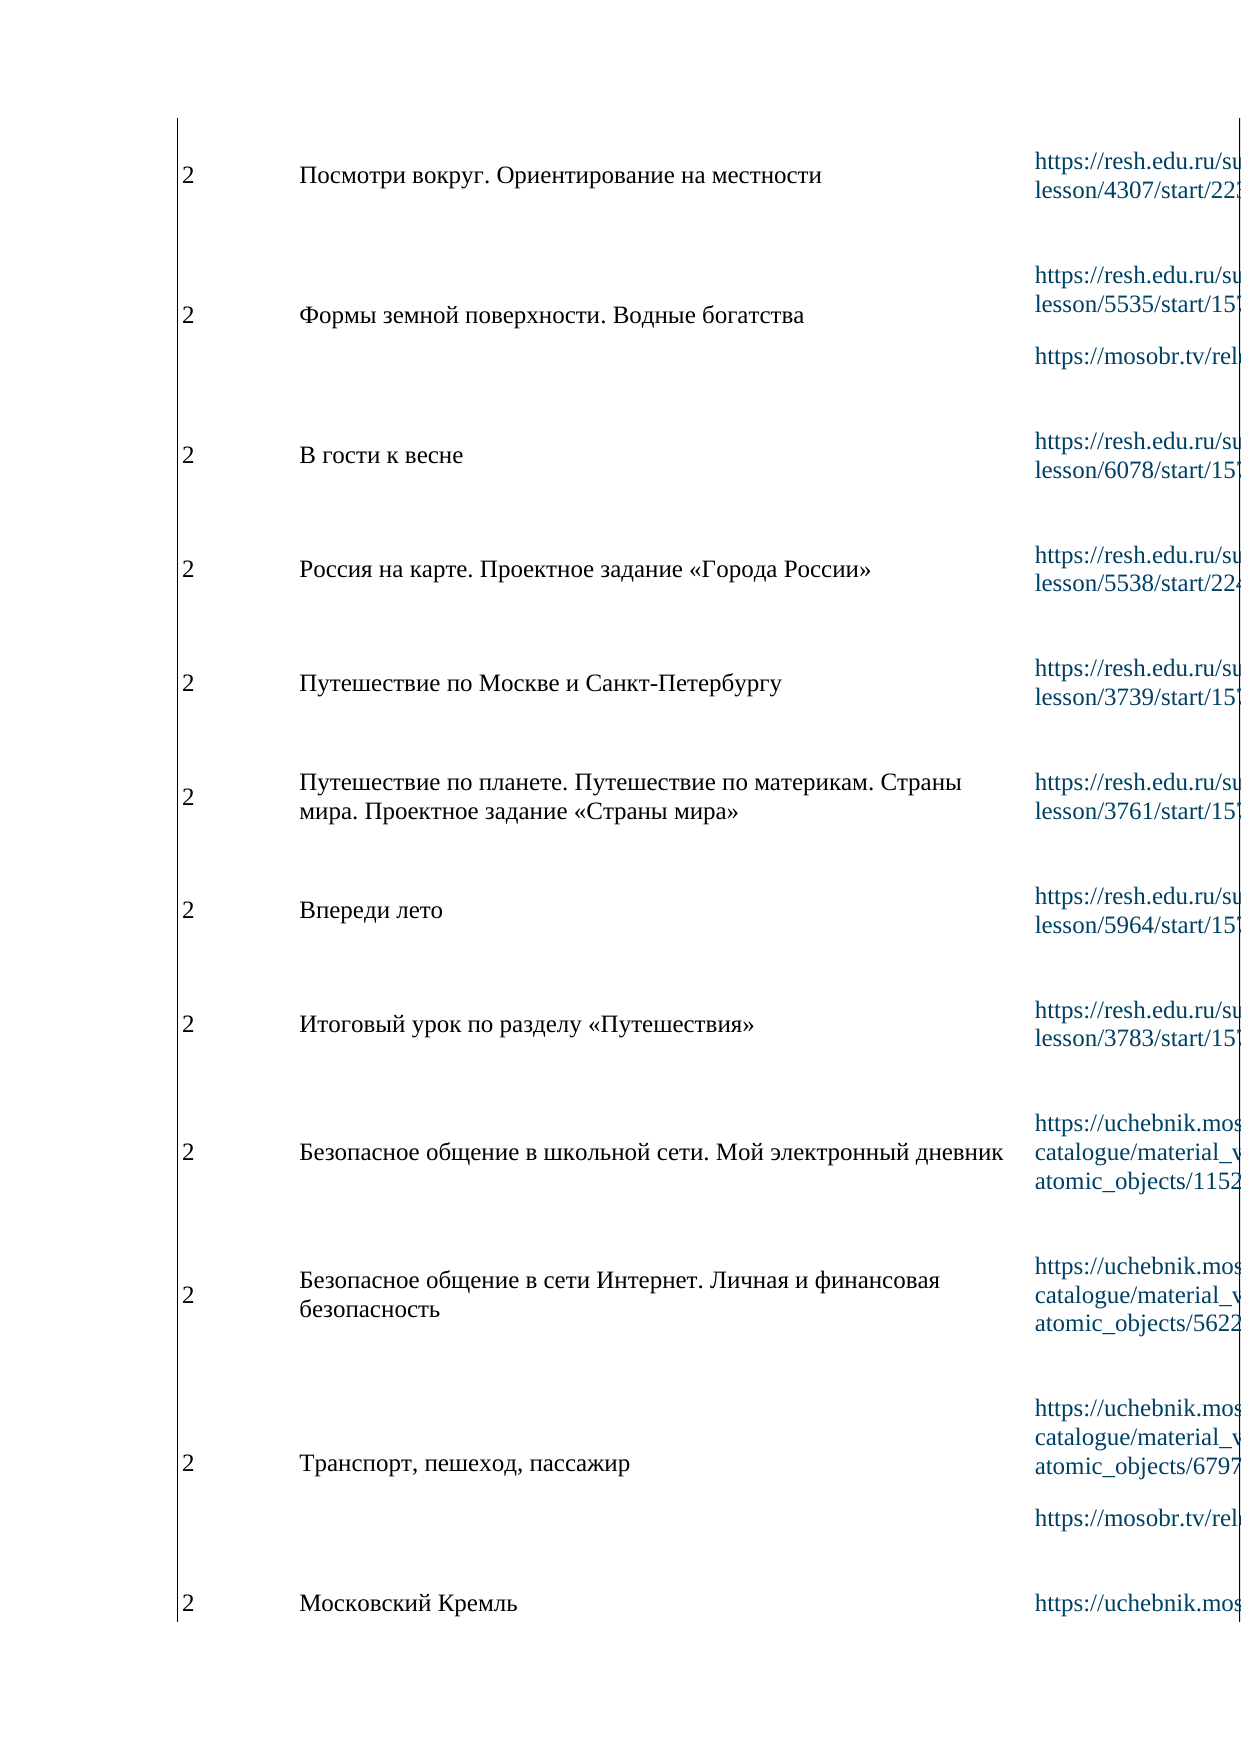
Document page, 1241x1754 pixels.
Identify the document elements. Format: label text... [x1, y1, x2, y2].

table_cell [1030, 1560, 1239, 1622]
table_cell https://resh.edu.ru/subject/lesson/3761/start/157671/ [1030, 739, 1239, 853]
table_cell 2 [178, 1560, 294, 1622]
table_cell https://resh.edu.ru/subject/lesson/6078/start/157579/ [1030, 398, 1239, 512]
table_cell 2 [178, 739, 294, 853]
table_cell 2 [178, 118, 294, 232]
table_cell https://resh.edu.ru/subject/lesson/5964/start/157888/ [1030, 853, 1239, 967]
table_cell Транспорт, пешеход, пассажир [294, 1365, 1030, 1560]
table_cell Путешествие по планете. Путешествие по материкам. Страны мира. Проектное задание «Страны мира» [294, 739, 1030, 853]
table_cell Безопасное общение в сети Интернет. Личная и финансовая безопасность [294, 1223, 1030, 1365]
table_cell Итоговый урок по разделу «Путешествия» [294, 967, 1030, 1080]
table_cell 2 [178, 1080, 294, 1223]
table_cell Московский Кремль [294, 1560, 1030, 1622]
table_cell 2 [178, 853, 294, 967]
table_cell https://uchebnik.mos.ru/catalogue/material_view/atomic_objects/562202 [1030, 1223, 1239, 1365]
table_cell https://resh.edu.ru/subject/lesson/3783/start/157951/ [1030, 967, 1239, 1080]
table_cell 2 [178, 625, 294, 739]
table_cell https://resh.edu.ru/subject/lesson/3739/start/157640/ [1030, 625, 1239, 739]
table_cell Формы земной поверхности. Водные богатства [294, 232, 1030, 398]
table_cell 2 [178, 967, 294, 1080]
table_cell Безопасное общение в школьной сети. Мой электронный дневник [294, 1080, 1030, 1223]
table_cell 2 [178, 1365, 294, 1560]
table_cell Путешествие по Москве и Санкт-Петербургу [294, 625, 1030, 739]
table_cell В гости к весне [294, 398, 1030, 512]
table_cell Россия на карте. Проектное задание «Города России» [294, 512, 1030, 625]
table_cell https://resh.edu.ru/subject/lesson/4307/start/223749/ [1030, 118, 1239, 232]
table_cell https://resh.edu.ru/subject/lesson/5535/start/157548/ https://mosobr.tv/release/7845 [1030, 232, 1239, 398]
table_cell 2 [178, 232, 294, 398]
table_cell https://resh.edu.ru/subject/lesson/5538/start/224086/ [1030, 512, 1239, 625]
table_cell Посмотри вокруг. Ориентирование на местности [294, 118, 1030, 232]
table_cell 2 [178, 398, 294, 512]
table_cell Впереди лето [294, 853, 1030, 967]
table_cell 2 [178, 512, 294, 625]
table_cell 2 [178, 1223, 294, 1365]
table_cell https://uchebnik.mos.ru/catalogue/material_view/atomic_objects/679737 https://mosobr.tv/release/7950 [1030, 1365, 1239, 1560]
table_cell https://uchebnik.mos.ru/catalogue/material_view/atomic_objects/1152687 [1030, 1080, 1239, 1223]
